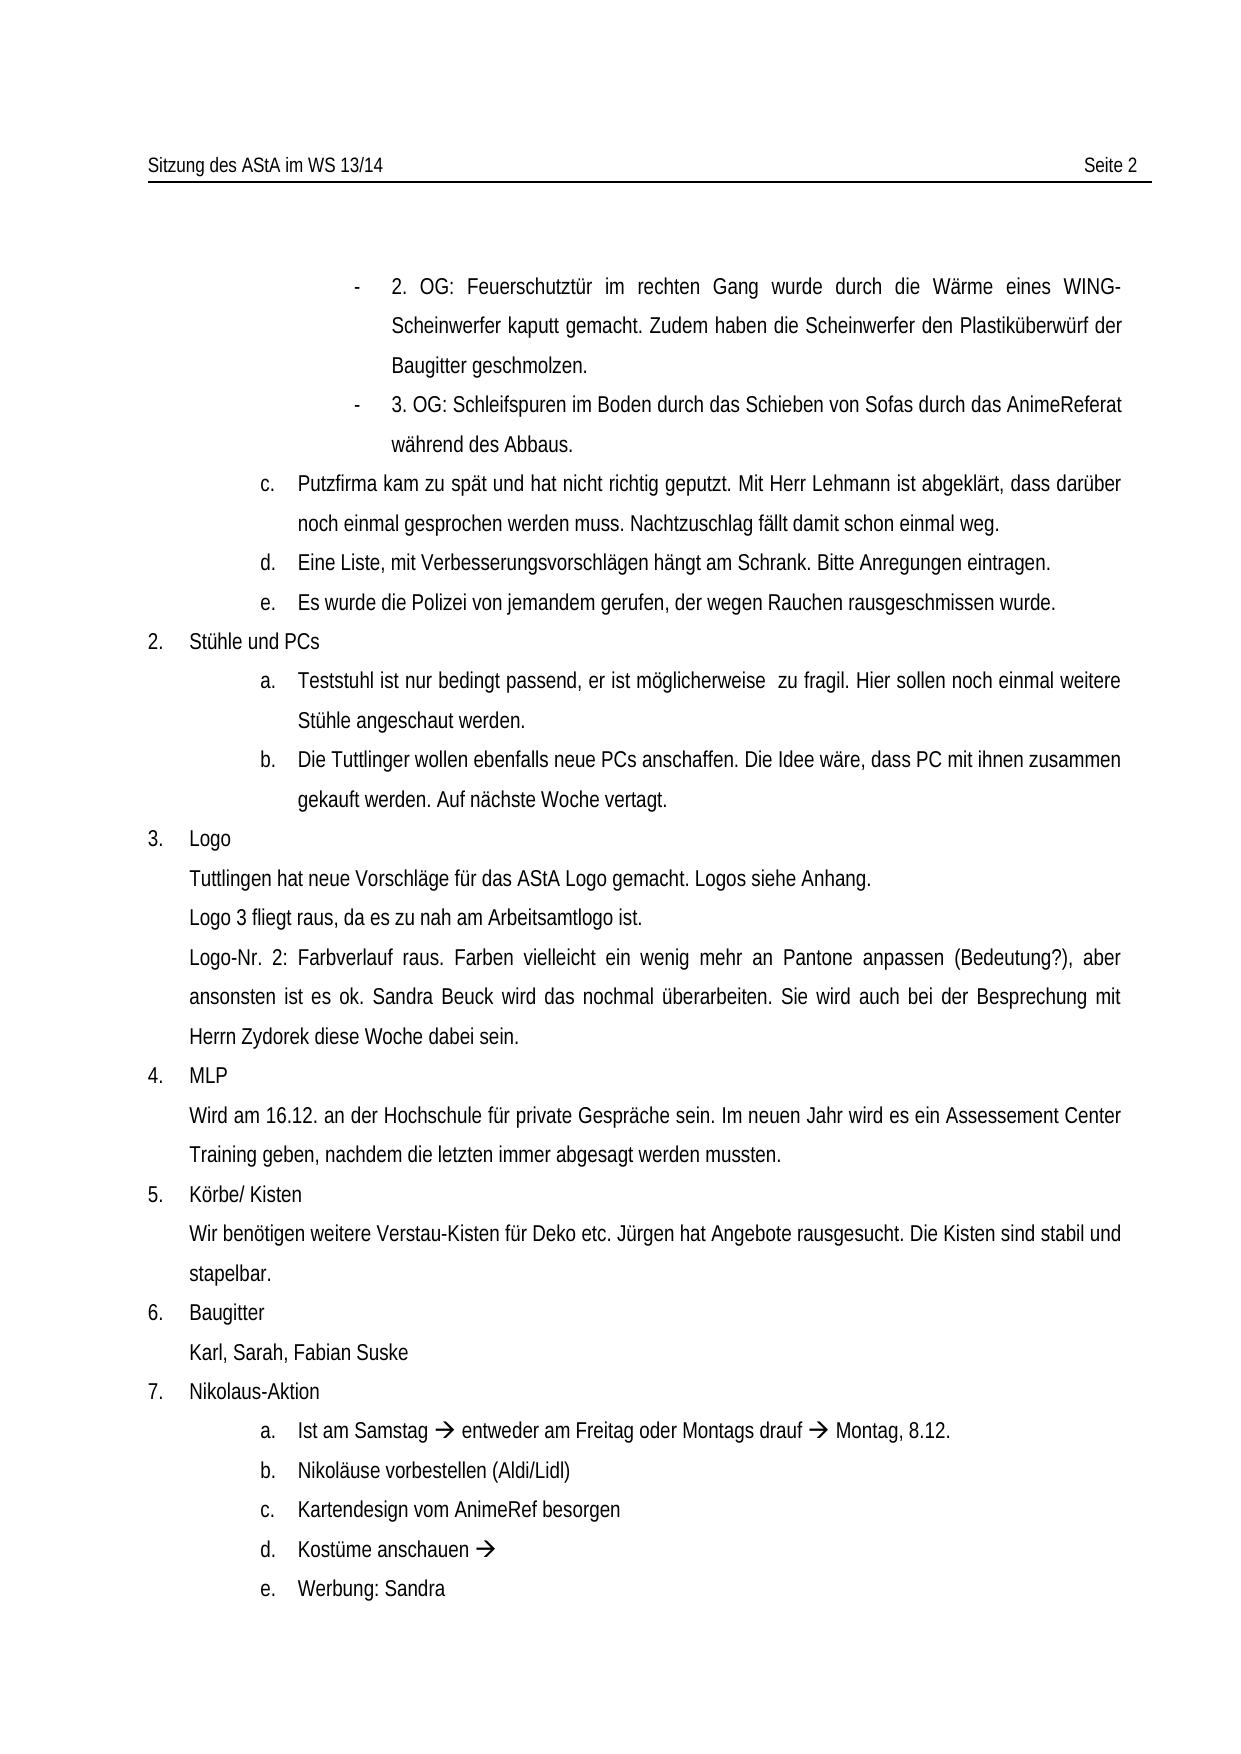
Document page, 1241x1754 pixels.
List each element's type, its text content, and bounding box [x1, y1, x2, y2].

list Ist am Samstag entweder am Freitag oder Montags drauf Montag, 8.12. [260, 1417, 1122, 1444]
list Nikolaus-Aktion [148, 1378, 1122, 1404]
text Wir benötigen weitere Verstau-Kisten für Deko etc. Jürgen hat Angebote rausgesucht. Die Kisten sind stabil und stapelbar. [189, 1220, 1122, 1286]
list Eine Liste, mit Verbesserungsvorschlägen hängt am Schrank. Bitte Anregungen eintragen. [260, 549, 1122, 575]
text Tuttlingen hat neue Vorschläge für das AStA Logo gemacht. Logos siehe Anhang. [189, 865, 1122, 891]
list 3. OG: Schleifspuren im Boden durch das Schieben von Sofas durch das AnimeReferat während des Abbaus. [354, 391, 1122, 457]
list Nikoläuse vorbestellen (Aldi/Lidl) [260, 1457, 1122, 1483]
list Kartendesign vom AnimeRef besorgen [260, 1496, 1122, 1523]
list Körbe/ Kisten [148, 1181, 1122, 1207]
list Die Tuttlinger wollen ebenfalls neue PCs anschaffen. Die Idee wäre, dass PC mit ihnen zusammen gekauft werden. Auf nächste Woche vertagt. [260, 746, 1122, 812]
list MLP [148, 1062, 1122, 1088]
list Teststuhl ist nur bedingt passend, er ist möglicherweise zu fragil. Hier sollen noch einmal weitere Stühle angeschaut werden. [260, 667, 1122, 733]
list Baugitter [148, 1299, 1122, 1325]
list Kostüme anschauen [260, 1536, 1122, 1562]
text Logo-Nr. 2: Farbverlauf raus. Farben vielleicht ein wenig mehr an Pantone anpassen (Bedeutung?), aber ansonsten ist es ok. Sandra Beuck wird das nochmal überarbeiten. Sie wird auch bei der Besprechung mit Herrn Zydorek diese Woche dabei sein. [189, 944, 1122, 1049]
list Putzfirma kam zu spät und hat nicht richtig geputzt. Mit Herr Lehmann ist abgeklärt, dass darüber noch einmal gesprochen werden muss. Nachtzuschlag fällt damit schon einmal weg. [260, 470, 1122, 536]
list Logo [148, 825, 1122, 852]
list Es wurde die Polizei von jemandem gerufen, der wegen Rauchen rausgeschmissen wurde. [260, 588, 1122, 615]
list Stühle und PCs [148, 628, 1122, 654]
list Werbung: Sandra [260, 1575, 1122, 1602]
text Wird am 16.12. an der Hochschule für private Gespräche sein. Im neuen Jahr wird es ein Assessement Center Training geben, nachdem die letzten immer abgesagt werden mussten. [189, 1102, 1122, 1167]
text Logo 3 fliegt raus, da es zu nah am Arbeitsamtlogo ist. [189, 904, 1122, 931]
list 2. OG: Feuerschutztür im rechten Gang wurde durch die Wärme eines WING-Scheinwerfer kaputt gemacht. Zudem haben die Scheinwerfer den Plastiküberwürf der Baugitter geschmolzen. [354, 273, 1122, 378]
text Karl, Sarah, Fabian Suske [189, 1338, 1122, 1365]
